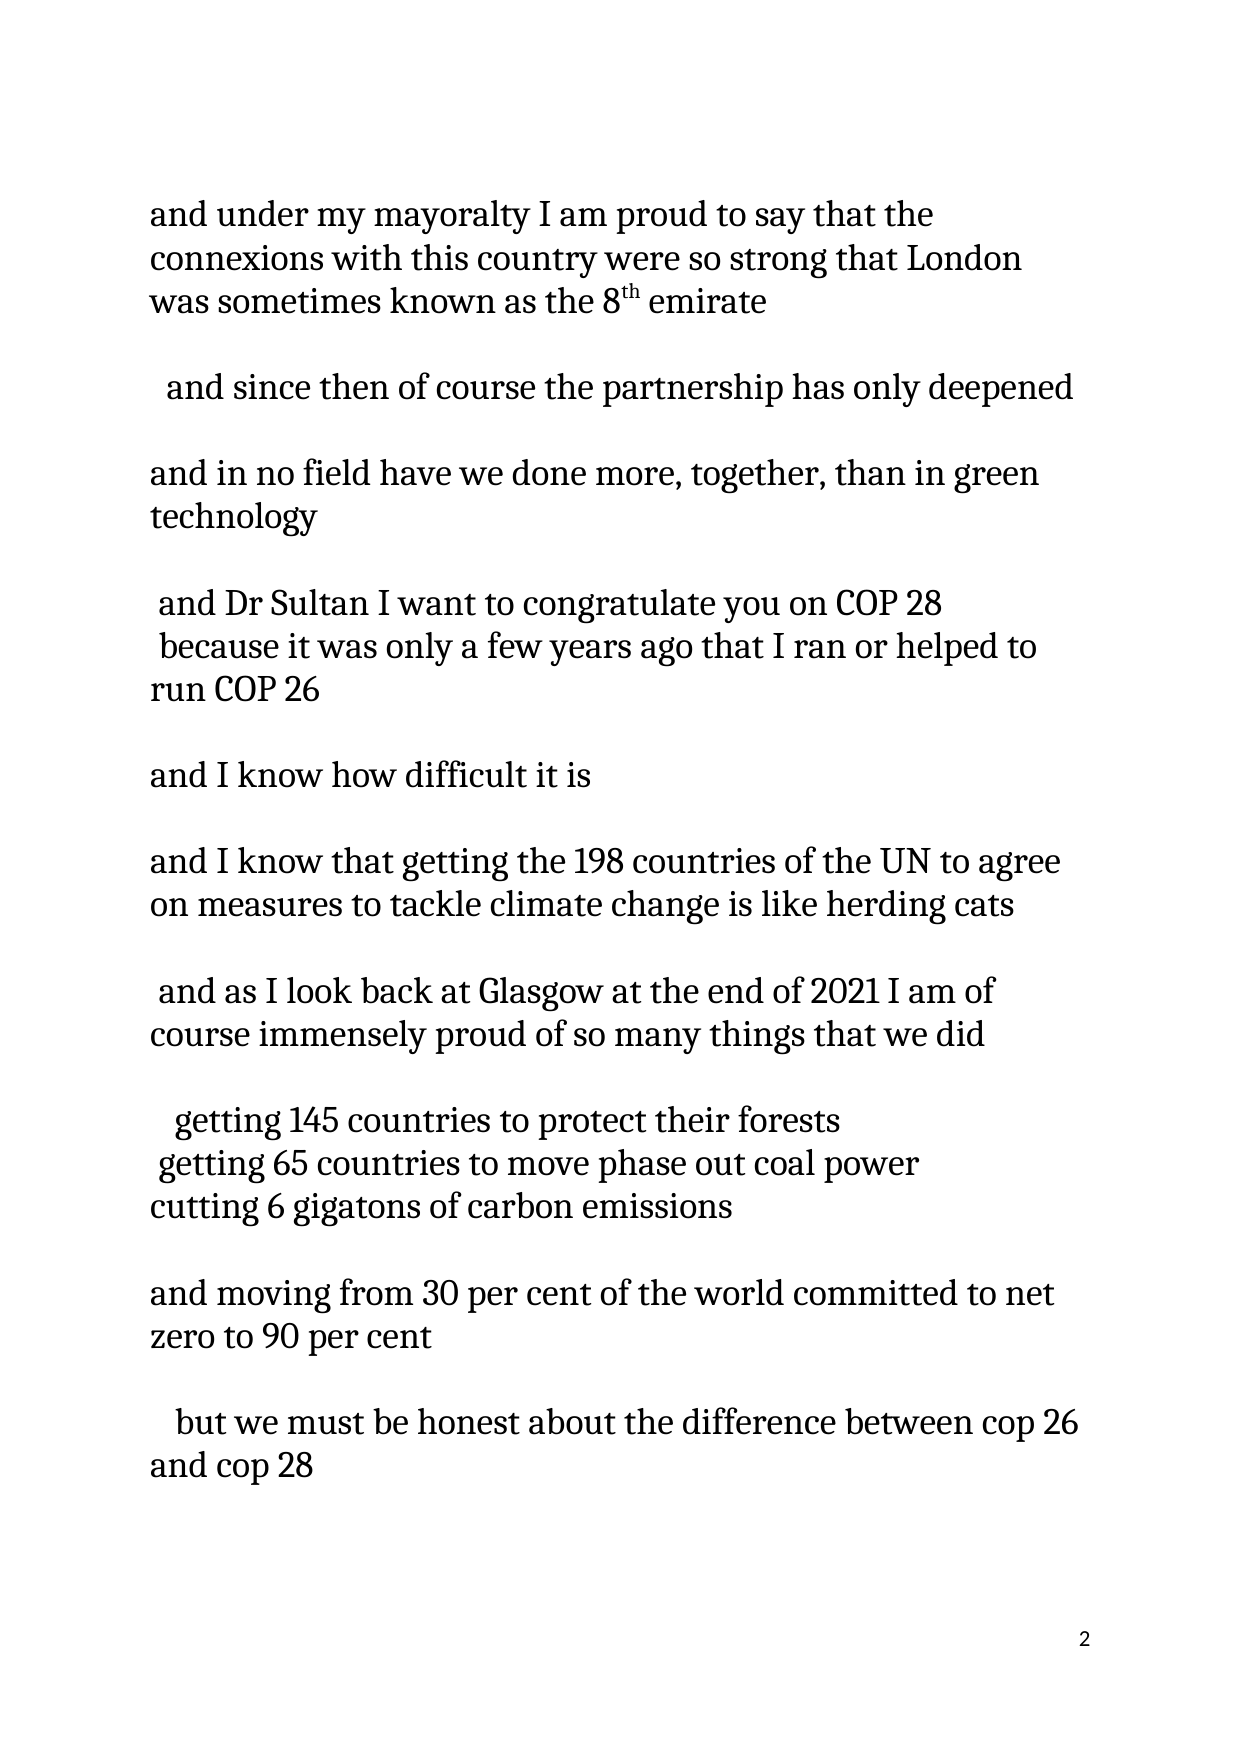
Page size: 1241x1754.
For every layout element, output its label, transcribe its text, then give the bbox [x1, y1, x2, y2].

text and as I look back at Glasgow at the end of 2021 I am of course immensely proud of so many things that we did [150, 969, 1090, 1056]
text and in no field have we done more, together, than in green technology [150, 452, 1090, 538]
text and I know how difficult it is [150, 754, 1090, 797]
text but we must be honest about the difference between cop 26 and cop 28 [150, 1401, 1090, 1487]
text cutting 6 gigatons of carbon emissions [150, 1185, 1090, 1228]
text and Dr Sultan I want to congratulate you on COP 28 [150, 581, 1090, 624]
text and moving from 30 per cent of the world committed to net zero to 90 per cent [150, 1271, 1090, 1357]
text getting 145 countries to protect their forests [150, 1099, 1090, 1142]
text and I know that getting the 198 countries of the UN to agree on measures to tackle climate change is like herding cats [150, 840, 1090, 926]
text because it was only a few years ago that I ran or helped to run COP 26 [150, 624, 1090, 711]
text and under my mayoralty I am proud to say that the connexions with this country were so strong that London was sometimes known as the 8th emirate [150, 193, 1090, 322]
text and since then of course the partnership has only deepened [150, 366, 1090, 409]
text getting 65 countries to move phase out coal power [150, 1142, 1090, 1185]
